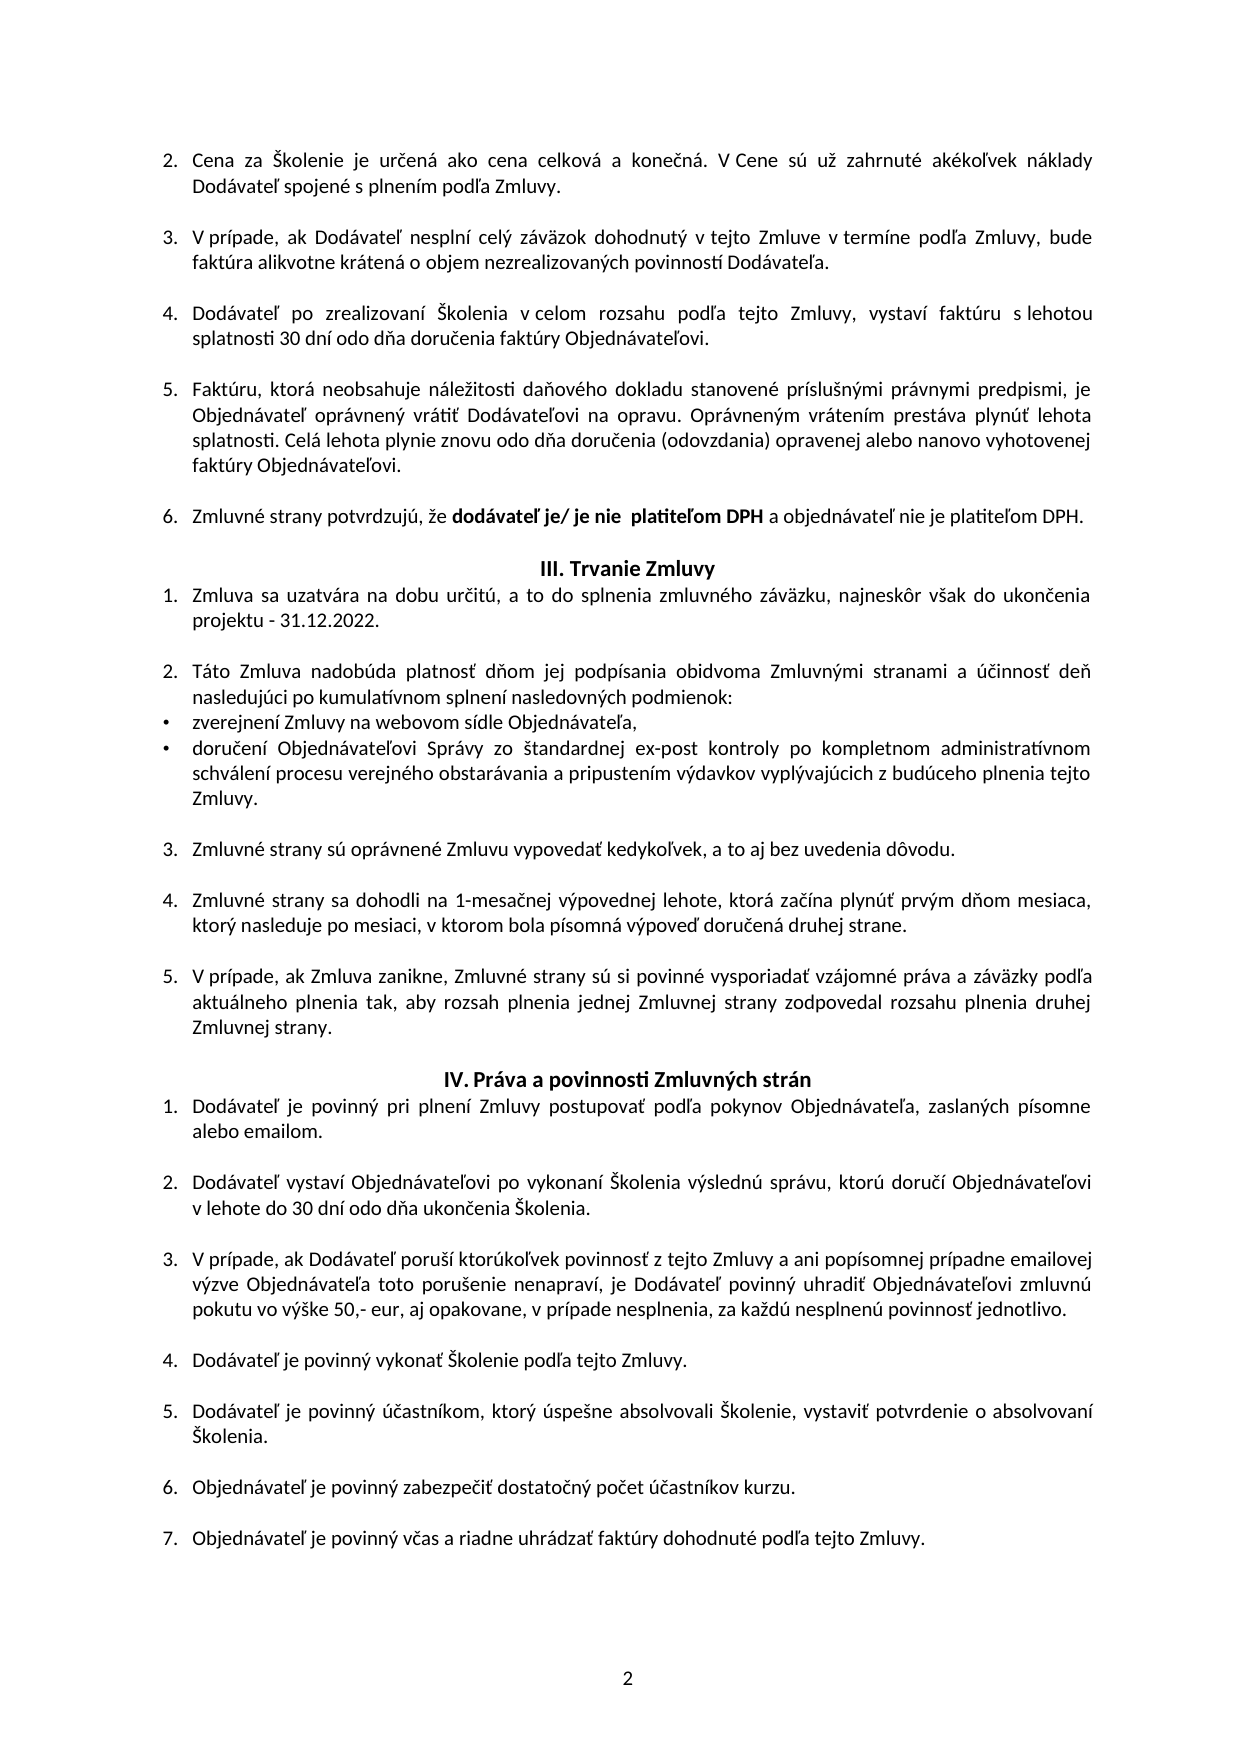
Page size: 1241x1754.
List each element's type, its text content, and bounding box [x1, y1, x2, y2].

list Dodávateľ je povinný účastníkom, ktorý úspešne absolvovali Školenie, vystaviť potvrdenie o absolvovaní Školenia. [162, 1398, 1093, 1449]
list V prípade, ak Dodávateľ poruší ktorúkoľvek povinnosť z tejto Zmluvy a ani popísomnej prípadne emailovej výzve Objednávateľa toto porušenie nenapraví, je Dodávateľ povinný uhradiť Objednávateľovi zmluvnú pokutu vo výške 50,- eur, aj opakovane, v prípade nesplnenia, za každú nesplnenú povinnosť jednotlivo. [162, 1246, 1093, 1322]
list Dodávateľ po zrealizovaní Školenia v celom rozsahu podľa tejto Zmluvy, vystaví faktúru s lehotou splatnosti 30 dní odo dňa doručenia faktúry Objednávateľovi. [162, 300, 1093, 351]
list Zmluvné strany sú oprávnené Zmluvu vypovedať kedykoľvek, a to aj bez uvedenia dôvodu. [162, 836, 1093, 862]
list Faktúru, ktorá neobsahuje náležitosti daňového dokladu stanovené príslušnými právnymi predpismi, je Objednávateľ oprávnený vrátiť Dodávateľovi na opravu. Oprávneným vrátením prestáva plynúť lehota splatnosti. Celá lehota plynie znovu odo dňa doručenia (odovzdania) opravenej alebo nanovo vyhotovenej faktúry Objednávateľovi. [162, 376, 1093, 478]
list Cena za Školenie je určená ako cena celková a konečná. V Cene sú už zahrnuté akékoľvek náklady Dodávateľ spojené s plnením podľa Zmluvy. [162, 148, 1093, 198]
list Zmluvné strany potvrdzujú, že dodávateľ je/ je nie platiteľom DPH a objednávateľ nie je platiteľom DPH. [162, 503, 1093, 529]
list V prípade, ak Dodávateľ nesplní celý záväzok dohodnutý v tejto Zmluve v termíne podľa Zmluvy, bude faktúra alikvotne krátená o objem nezrealizovaných povinností Dodávateľa. [162, 224, 1093, 275]
list Zmluva sa uzatvára na dobu určitú, a to do splnenia zmluvného záväzku, najneskôr však do ukončenia projektu - 31.12.2022. [162, 582, 1093, 633]
list Dodávateľ je povinný vykonať Školenie podľa tejto Zmluvy. [162, 1347, 1093, 1373]
list Práva a povinnosti Zmluvných strán [162, 1065, 1093, 1093]
list zverejnení Zmluvy na webovom sídle Objednávateľa, [162, 709, 1093, 735]
list Dodávateľ je povinný pri plnení Zmluvy postupovať podľa pokynov Objednávateľa, zaslaných písomne alebo emailom. [162, 1093, 1093, 1144]
list Dodávateľ vystaví Objednávateľovi po vykonaní Školenia výslednú správu, ktorú doručí Objednávateľovi v lehote do 30 dní odo dňa ukončenia Školenia. [162, 1169, 1093, 1220]
list Zmluvné strany sa dohodli na 1-mesačnej výpovednej lehote, ktorá začína plynúť prvým dňom mesiaca, ktorý nasleduje po mesiaci, v ktorom bola písomná výpoveď doručená druhej strane. [162, 887, 1093, 938]
list doručení Objednávateľovi Správy zo štandardnej ex-post kontroly po kompletnom administratívnom schválení procesu verejného obstarávania a pripustením výdavkov vyplývajúcich z budúceho plnenia tejto Zmluvy. [162, 735, 1093, 811]
list Objednávateľ je povinný včas a riadne uhrádzať faktúry dohodnuté podľa tejto Zmluvy. [162, 1525, 1093, 1551]
list V prípade, ak Zmluva zanikne, Zmluvné strany sú si povinné vysporiadať vzájomné práva a záväzky podľa aktuálneho plnenia tak, aby rozsah plnenia jednej Zmluvnej strany zodpovedal rozsahu plnenia druhej Zmluvnej strany. [162, 963, 1093, 1040]
list Trvanie Zmluvy [162, 554, 1093, 582]
list Táto Zmluva nadobúda platnosť dňom jej podpísania obidvoma Zmluvnými stranami a účinnosť deň nasledujúci po kumulatívnom splnení nasledovných podmienok: [162, 658, 1093, 709]
list Objednávateľ je povinný zabezpečiť dostatočný počet účastníkov kurzu. [162, 1474, 1093, 1500]
